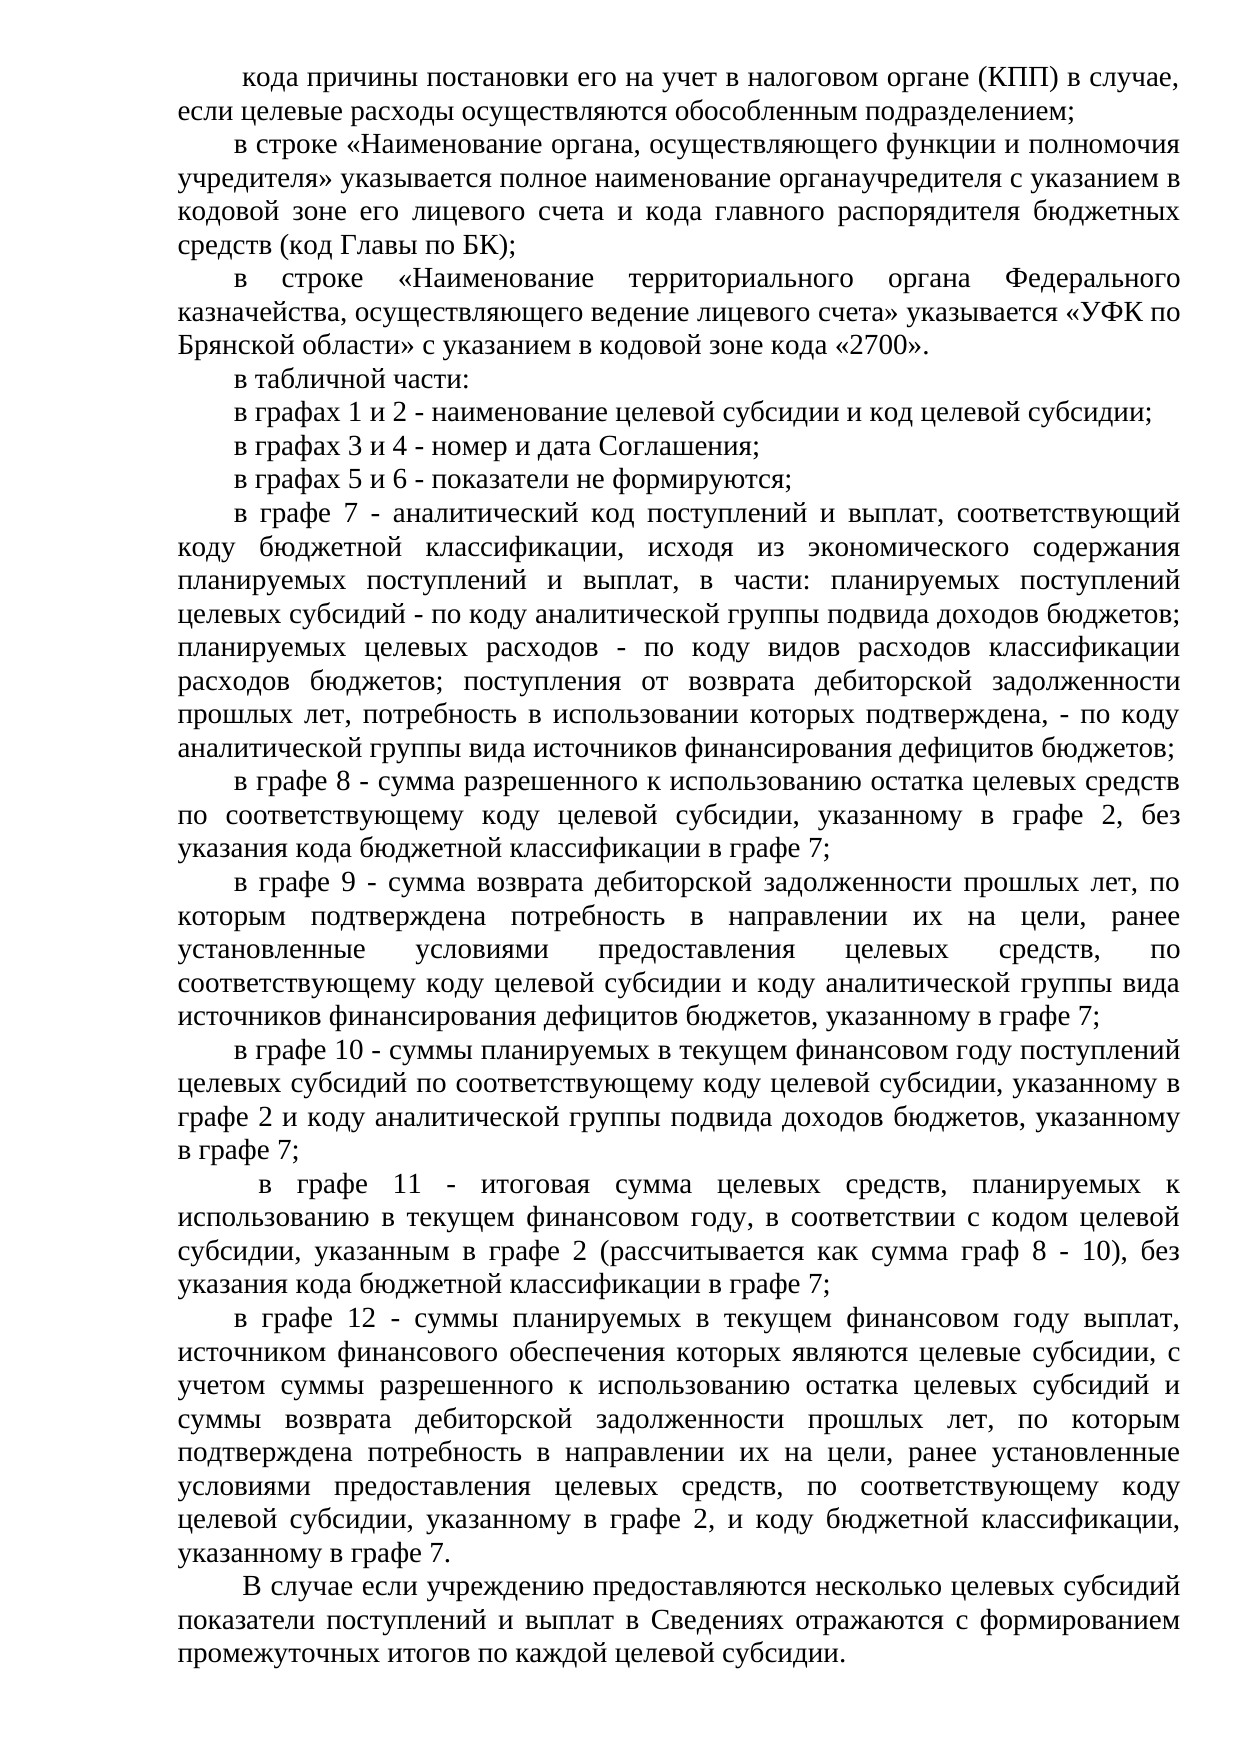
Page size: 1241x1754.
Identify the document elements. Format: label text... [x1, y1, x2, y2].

text В случае если учреждению предоставляются несколько целевых субсидий показатели поступлений и выплат в Сведениях отражаются с формированием промежуточных итогов по каждой целевой субсидии. [177, 1568, 1181, 1669]
text в графе 8 - сумма разрешенного к использованию остатка целевых средств по соответствующему коду целевой субсидии, указанному в графе 2, без указания кода бюджетной классификации в графе 7; [177, 763, 1181, 864]
text в графе 10 - суммы планируемых в текущем финансовом году поступлений целевых субсидий по соответствующему коду целевой субсидии, указанному в графе 2 и коду аналитической группы подвида доходов бюджетов, указанному в графе 7; [177, 1032, 1181, 1166]
text в графах 5 и 6 - показатели не формируются; [177, 462, 1181, 495]
text в графах 1 и 2 - наименование целевой субсидии и код целевой субсидии; [177, 394, 1181, 428]
text в графе 7 - аналитический код поступлений и выплат, соответствующий коду бюджетной классификации, исходя из экономического содержания планируемых поступлений и выплат, в части: планируемых поступлений целевых субсидий - по коду аналитической группы подвида доходов бюджетов; планируемых целевых расходов - по коду видов расходов классификации расходов бюджетов; поступления от возврата дебиторской задолженности прошлых лет, потребность в использовании которых подтверждена, - по коду аналитической группы вида источников финансирования дефицитов бюджетов; [177, 495, 1181, 763]
text в графах 3 и 4 - номер и дата Соглашения; [177, 428, 1181, 462]
text в табличной части: [177, 361, 1181, 394]
text в строке «Наименование органа, осуществляющего функции и полномочия учредителя» указывается полное наименование органаучредителя с указанием в кодовой зоне его лицевого счета и кода главного распорядителя бюджетных средств (код Главы по БК); [177, 126, 1181, 260]
text в графе 11 - итоговая сумма целевых средств, планируемых к использованию в текущем финансовом году, в соответствии с кодом целевой субсидии, указанным в графе 2 (рассчитывается как сумма граф 8 - 10), без указания кода бюджетной классификации в графе 7; [177, 1166, 1181, 1300]
text кода причины постановки его на учет в налоговом органе (КПП) в случае, если целевые расходы осуществляются обособленным подразделением; [177, 59, 1181, 126]
text в графе 9 - сумма возврата дебиторской задолженности прошлых лет, по которым подтверждена потребность в направлении их на цели, ранее установленные условиями предоставления целевых средств, по соответствующему коду целевой субсидии и коду аналитической группы вида источников финансирования дефицитов бюджетов, указанному в графе 7; [177, 864, 1181, 1032]
text в строке «Наименование территориального органа Федерального казначейства, осуществляющего ведение лицевого счета» указывается «УФК по Брянской области» с указанием в кодовой зоне кода «2700». [177, 260, 1181, 361]
text в графе 12 - суммы планируемых в текущем финансовом году выплат, источником финансового обеспечения которых являются целевые субсидии, с учетом суммы разрешенного к использованию остатка целевых субсидий и суммы возврата дебиторской задолженности прошлых лет, по которым подтверждена потребность в направлении их на цели, ранее установленные условиями предоставления целевых средств, по соответствующему коду целевой субсидии, указанному в графе 2, и коду бюджетной классификации, указанному в графе 7. [177, 1300, 1181, 1568]
